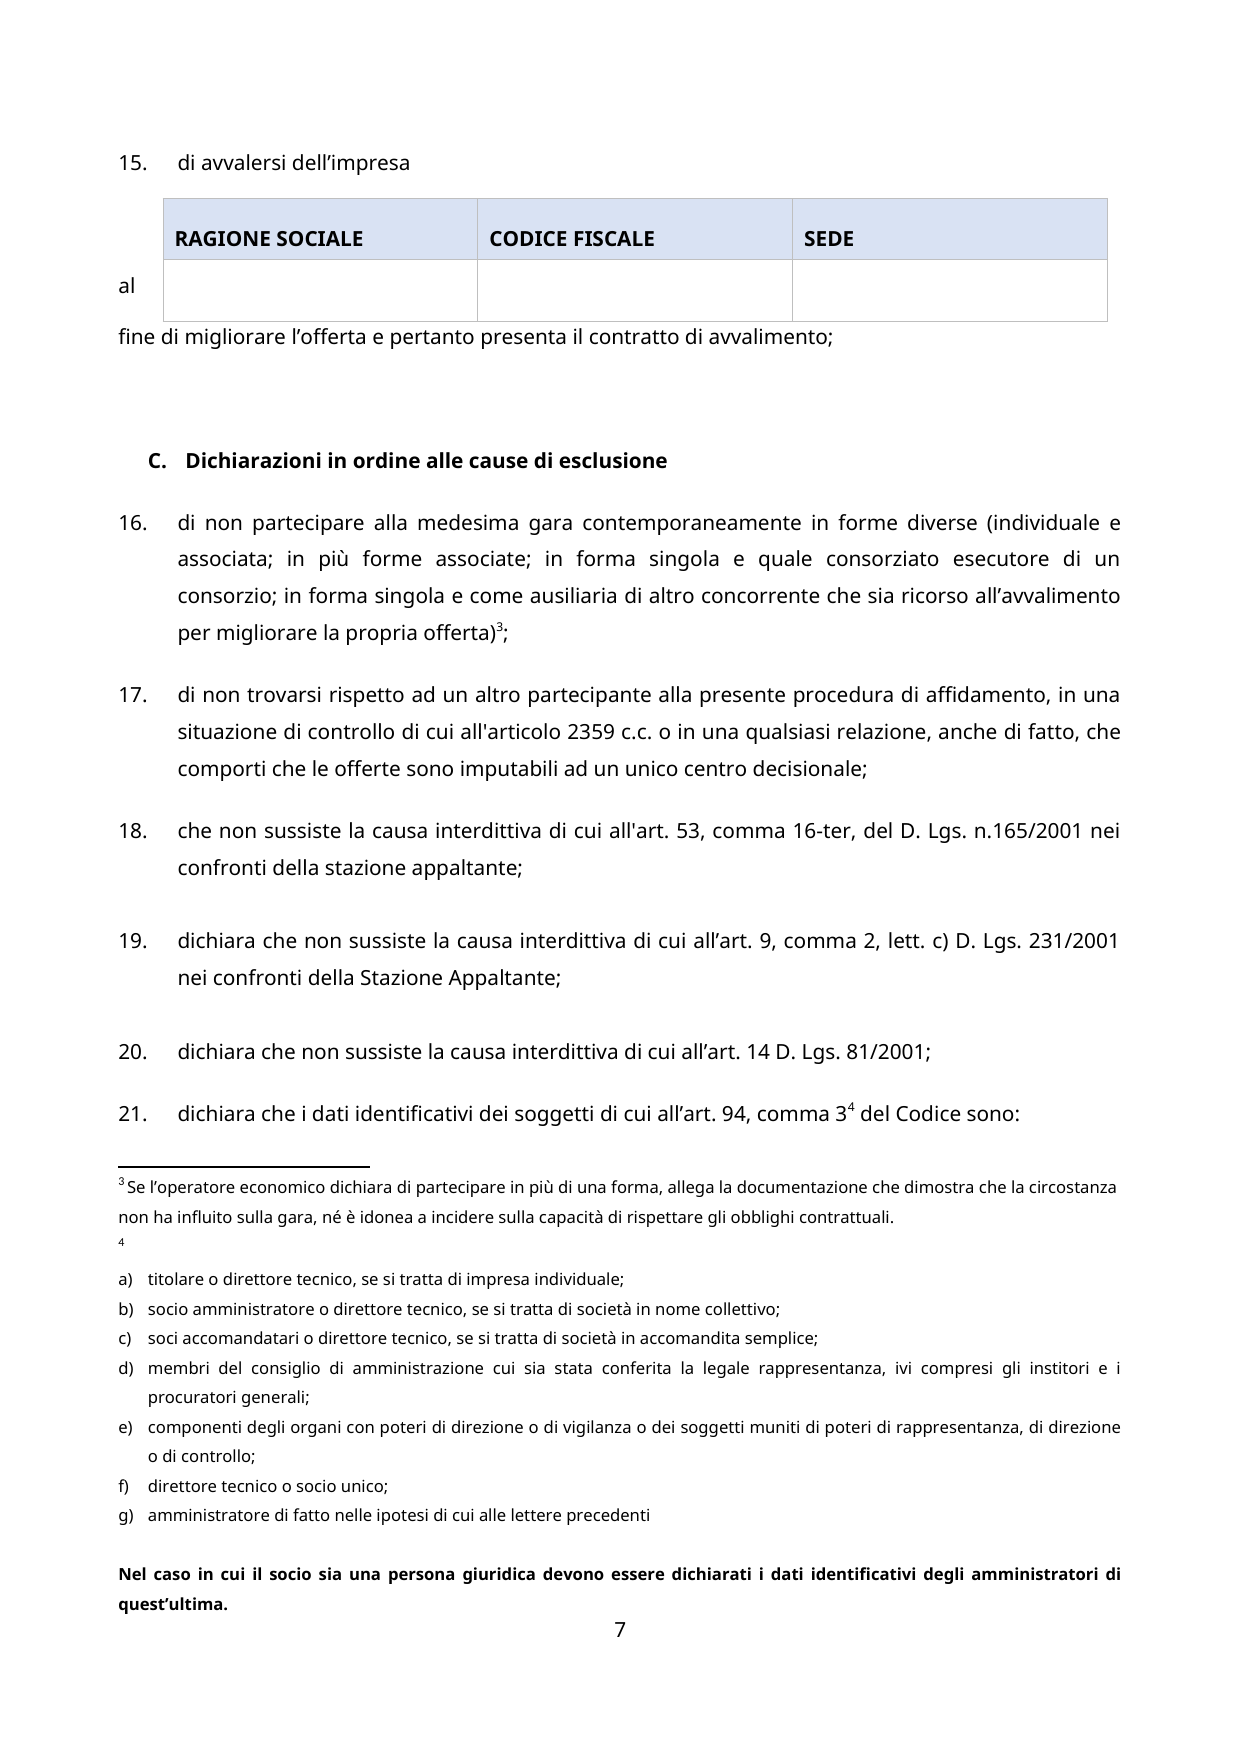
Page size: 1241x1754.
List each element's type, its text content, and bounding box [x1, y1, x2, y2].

list di avvalersi dell’impresa [118, 148, 1122, 176]
list di non partecipare alla medesima gara contemporaneamente in forme diverse (individuale e associata; in più forme associate; in forma singola e quale consorziato esecutore di un consorzio; in forma singola e come ausiliaria di altro concorrente che sia ricorso all’avvalimento per migliorare la propria offerta); [118, 508, 1122, 647]
table_cell [164, 260, 477, 321]
table_header RAGIONE SOCIALE [164, 199, 477, 259]
table_header CODICE FISCALE [478, 199, 792, 259]
list dichiara che i dati identificativi dei soggetti di cui all’art. 94, comma 3 del Codice sono: [118, 1099, 1122, 1127]
table_header SEDE [793, 199, 1107, 259]
table_cell [793, 260, 1107, 321]
list Dichiarazioni in ordine alle cause di esclusione [148, 446, 1122, 474]
list di non trovarsi rispetto ad un altro partecipante alla presente procedura di affidamento, in una situazione di controllo di cui all'articolo 2359 c.c. o in una qualsiasi relazione, anche di fatto, che comporti che le offerte sono imputabili ad un unico centro decisionale; [118, 680, 1122, 782]
text al fine di migliorare l’offerta e pertanto presenta il contratto di avvalimento; [118, 271, 1122, 350]
list che non sussiste la causa interdittiva di cui all'art. 53, comma 16-ter, del D. Lgs. n.165/2001 nei confronti della stazione appaltante; [118, 816, 1122, 881]
list dichiara che non sussiste la causa interdittiva di cui all’art. 9, comma 2, lett. c) D. Lgs. 231/2001 nei confronti della Stazione Appaltante; [118, 926, 1122, 992]
table_cell [478, 260, 792, 321]
list dichiara che non sussiste la causa interdittiva di cui all’art. 14 D. Lgs. 81/2001; [118, 1037, 1122, 1065]
